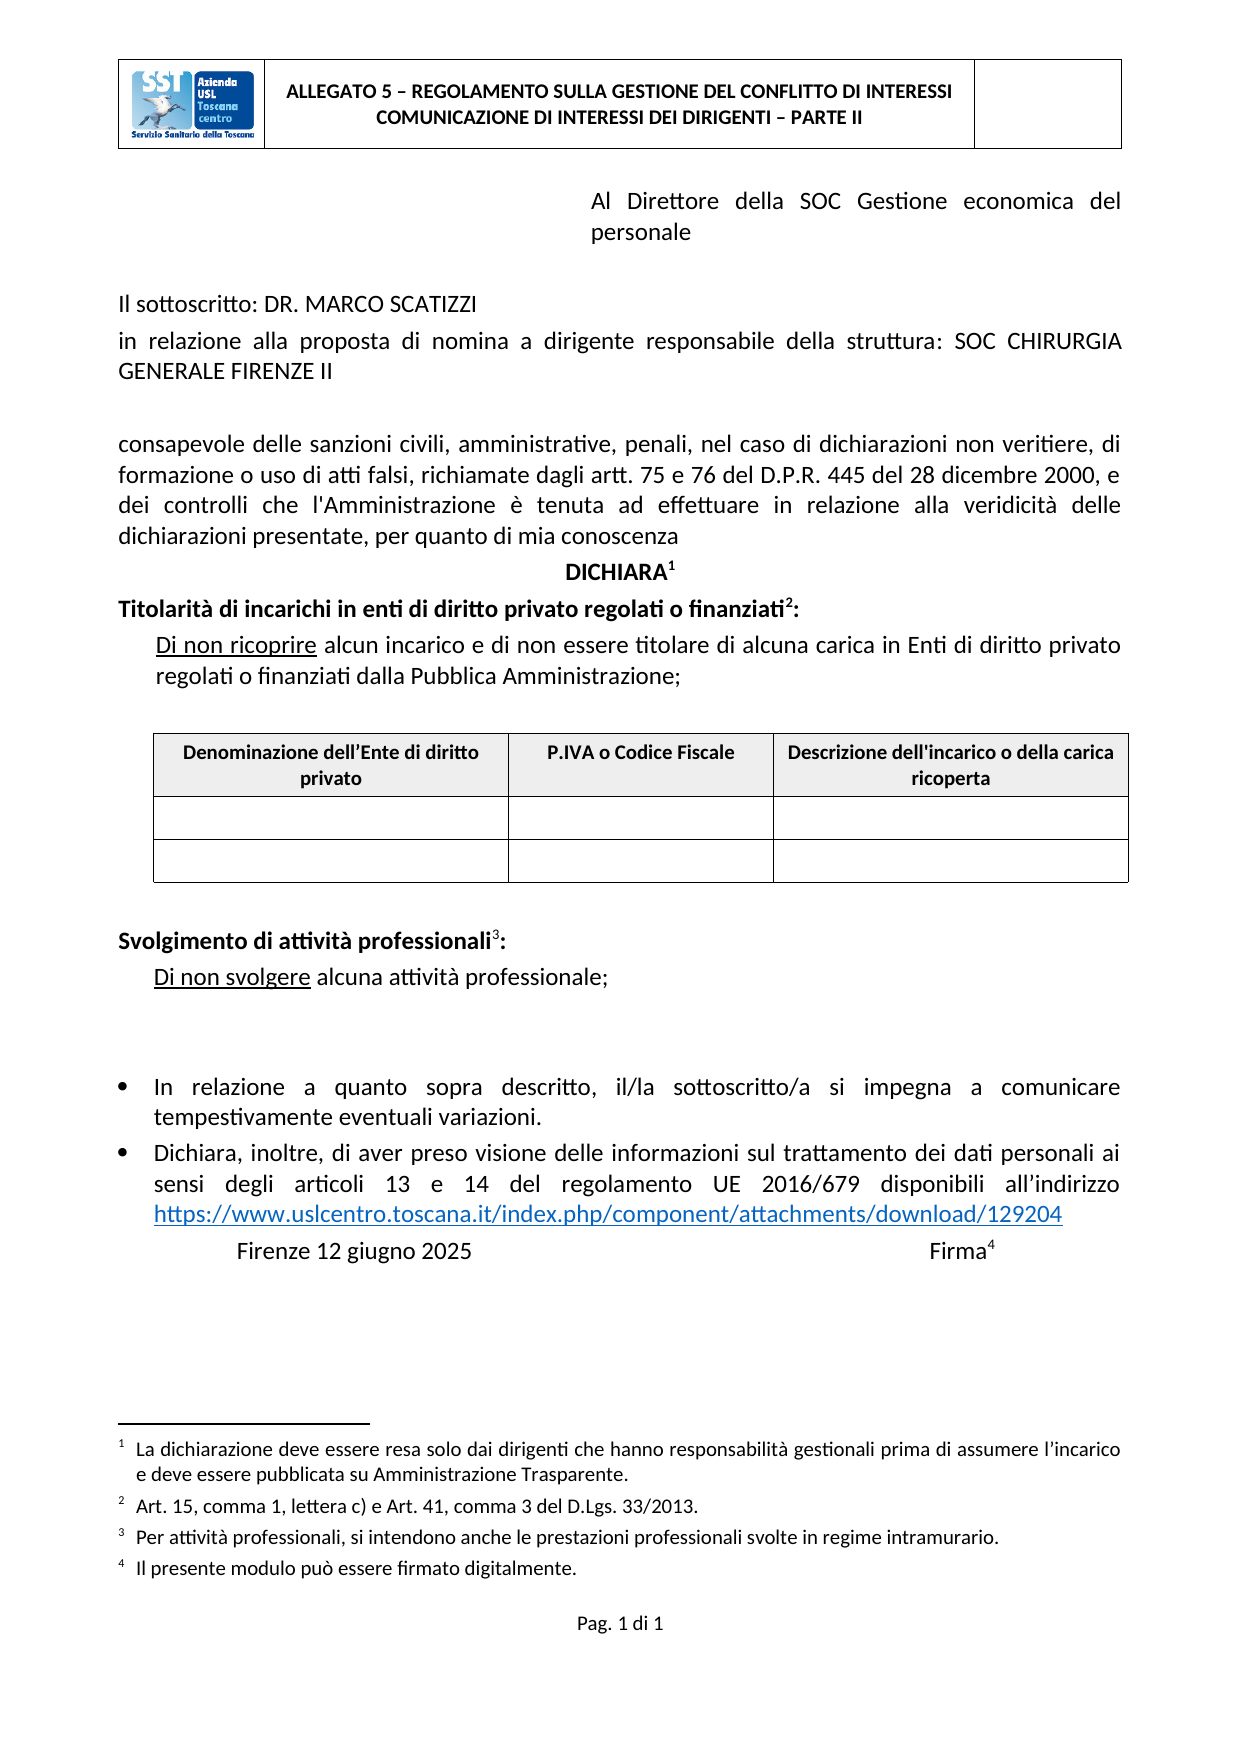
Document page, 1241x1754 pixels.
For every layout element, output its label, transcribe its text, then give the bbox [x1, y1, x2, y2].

text Al Direttore della SOC Gestione economica del personale [591, 185, 1122, 246]
picture [131, 70, 254, 138]
table_header Descrizione dell'incarico o della carica ricoperta [774, 734, 1128, 796]
text DICHIARA [118, 556, 1122, 587]
table_cell [774, 797, 1128, 839]
table_cell [154, 797, 508, 839]
text Di non ricoprire alcun incarico e di non essere titolare di alcuna carica in Enti di diritto privato regolati o finanziati dalla Pubblica Amministrazione; [156, 629, 1122, 690]
text consapevole delle sanzioni civili, amministrative, penali, nel caso di dichiarazioni non veritiere, di formazione o uso di atti falsi, richiamate dagli artt. 75 e 76 del D.P.R. 445 del 28 dicembre 2000, e dei controlli che l'Amministrazione è tenuta ad effettuare in relazione alla veridicità delle dichiarazioni presentate, per quanto di mia conoscenza [118, 428, 1122, 551]
list Dichiara, inoltre, di aver preso visione delle informazioni sul trattamento dei dati personali ai sensi degli articoli 13 e 14 del regolamento UE 2016/679 disponibili all’indirizzo https://www.uslcentro.toscana.it/index.php/component/attachments/download/129204 [118, 1138, 1122, 1229]
table_cell [774, 840, 1128, 882]
table_cell [509, 797, 773, 839]
text Di non svolgere alcuna attività professionale; [153, 961, 1122, 992]
text Svolgimento di attività professionali: [118, 925, 1122, 955]
table_header P.IVA o Codice Fiscale [509, 734, 773, 796]
table_cell [154, 840, 508, 882]
list Firenze 12 giugno 2025 Firma [118, 1235, 1122, 1266]
text Titolarità di incarichi in enti di diritto privato regolati o finanziati: [118, 593, 1122, 623]
table_cell [509, 840, 773, 882]
table_header Denominazione dell’Ente di diritto privato [154, 734, 508, 796]
list In relazione a quanto sopra descritto, il/la sottoscritto/a si impegna a comunicare tempestivamente eventuali variazioni. [118, 1071, 1122, 1132]
text Il sottoscritto: DR. MARCO SCATIZZI [118, 288, 1122, 319]
text in relazione alla proposta di nomina a dirigente responsabile della struttura: SOC CHIRURGIA GENERALE FIRENZE II [118, 325, 1122, 386]
